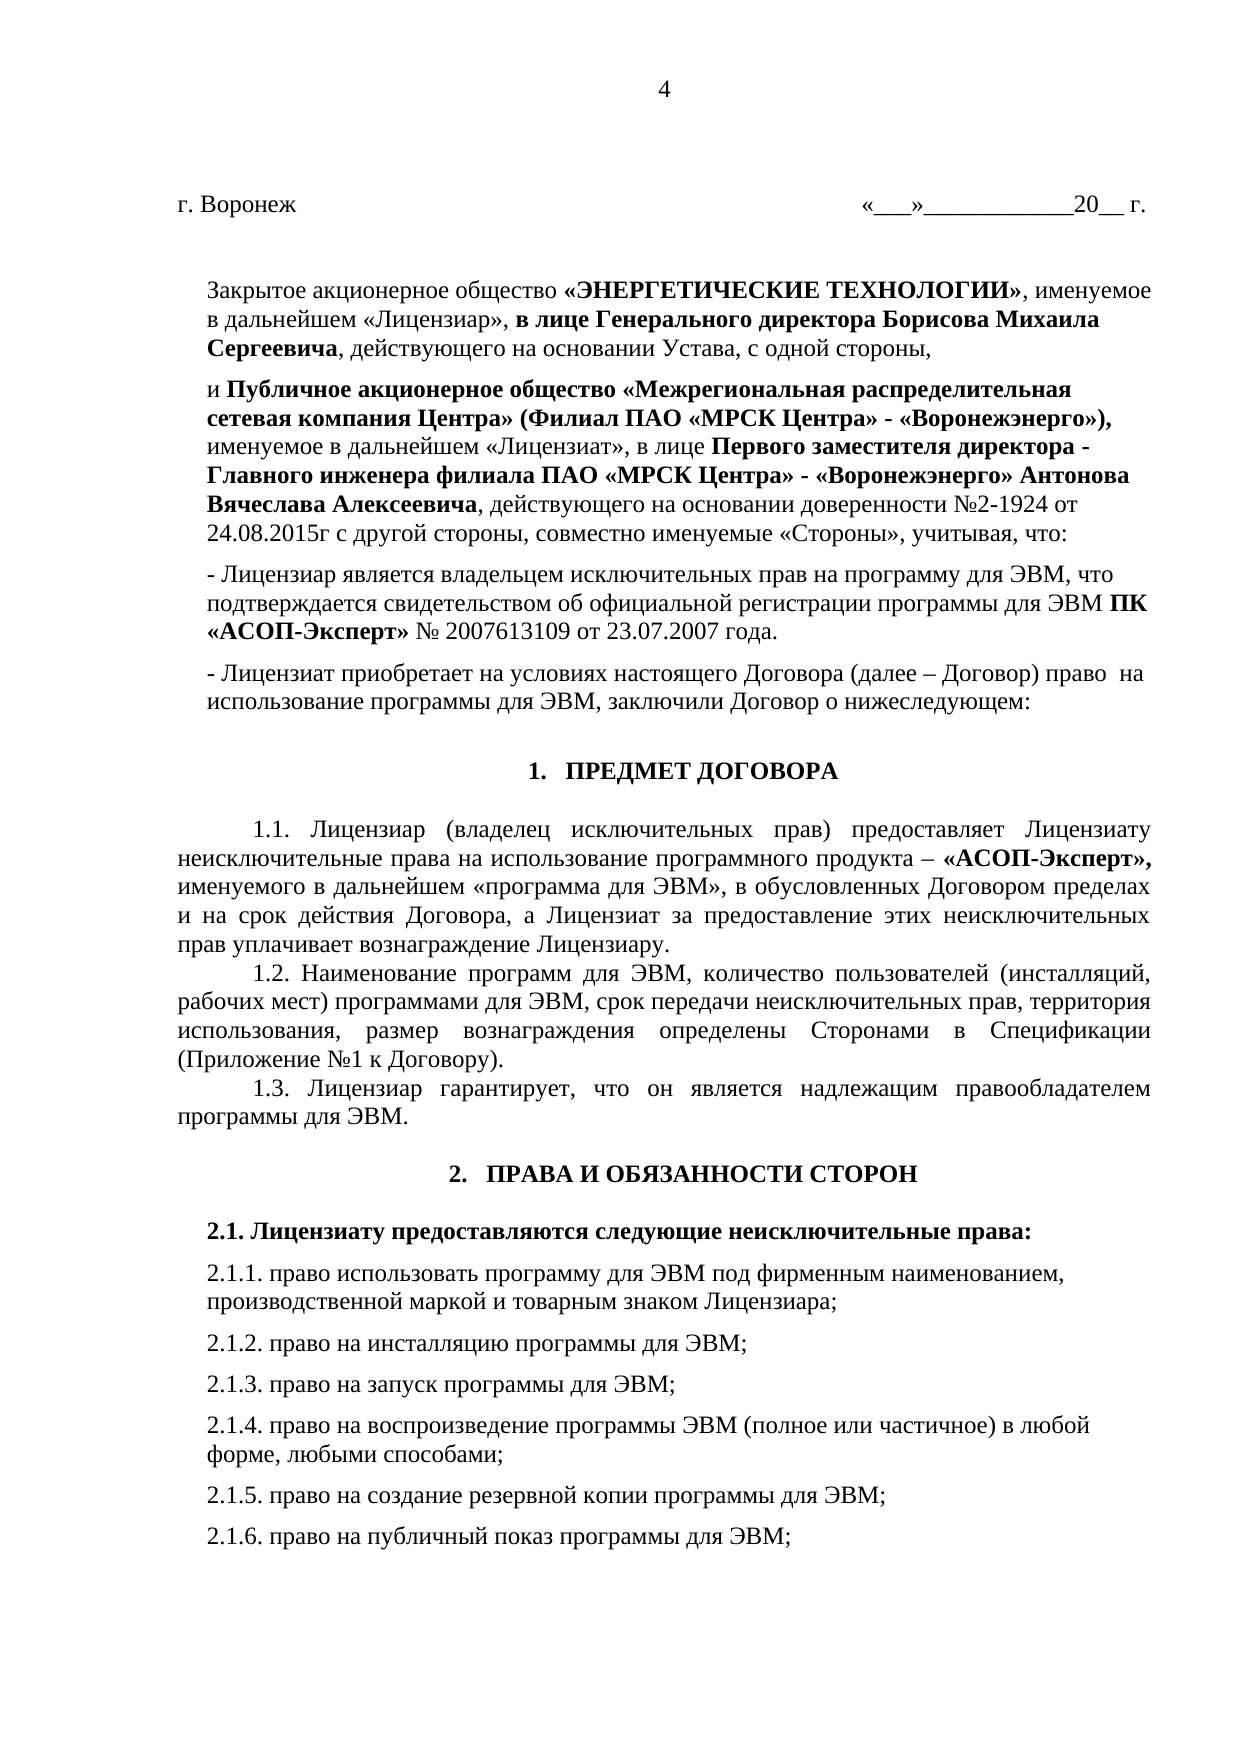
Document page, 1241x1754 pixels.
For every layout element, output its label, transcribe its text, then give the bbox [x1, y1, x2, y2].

text 2.1.4. право на воспроизведение программы ЭВМ (полное или частичное) в любой форме, любыми способами; [207, 1410, 1152, 1468]
text 1.2. Наименование программ для ЭВМ, количество пользователей (инсталляций, рабочих мест) программами для ЭВМ, срок передачи неисключительных прав, территория использования, размер вознаграждения определены Сторонами в Спецификации (Приложение №1 к Договору). [177, 958, 1152, 1073]
text Закрытое акционерное общество «ЭНЕРГЕТИЧЕСКИЕ ТЕХНОЛОГИИ», именуемое в дальнейшем «Лицензиар», в лице Генерального директора Борисова Михаила Сергеевича, действующего на основании Устава, с одной стороны, [207, 275, 1152, 361]
text 2.1.5. право на создание резервной копии программы для ЭВМ; [207, 1480, 1152, 1509]
text 2.1.3. право на запуск программы для ЭВМ; [207, 1369, 1152, 1398]
text 1.3. Лицензиар гарантирует, что он является надлежащим правообладателем программы для ЭВМ. [177, 1073, 1152, 1130]
text - Лицензиар является владельцем исключительных прав на программу для ЭВМ, что подтверждается свидетельством об официальной регистрации программы для ЭВМ ПК «АСОП-Эксперт» № 2007613109 от 23.07.2007 года. [207, 559, 1152, 645]
text 2.1.2. право на инсталляцию программы для ЭВМ; [207, 1328, 1152, 1356]
text г. Воронеж «___»____________20__ г. [177, 189, 1152, 218]
text 2.1. Лицензиату предоставляются следующие неисключительные права: [207, 1216, 1152, 1245]
text 2.1.6. право на публичный показ программы для ЭВМ; [207, 1521, 1152, 1550]
list ПРАВА И ОБЯЗАННОСТИ СТОРОН [215, 1159, 1152, 1188]
text и Публичное акционерное общество «Межрегиональная распределительная сетевая компания Центра» (Филиал ПАО «МРСК Центра» - «Воронежэнерго»), именуемое в дальнейшем «Лицензиат», в лице Первого заместителя директора - Главного инженера филиала ПАО «МРСК Центра» - «Воронежэнерго» Антонова Вячеслава Алексеевича, действующего на основании доверенности №2-1924 от 24.08.2015г с другой стороны, совместно именуемые «Стороны», учитывая, что: [207, 374, 1152, 546]
text - Лицензиат приобретает на условиях настоящего Договора (далее – Договор) право на использование программы для ЭВМ, заключили Договор о нижеследующем: [207, 658, 1152, 715]
list ПРЕДМЕТ ДОГОВОРА [215, 756, 1152, 785]
text 1.1. Лицензиар (владелец исключительных прав) предоставляет Лицензиату неисключительные права на использование программного продукта – «АСОП-Эксперт», именуемого в дальнейшем «программа для ЭВМ», в обусловленных Договором пределах и на срок действия Договора, а Лицензиат за предоставление этих неисключительных прав уплачивает вознаграждение Лицензиару. [177, 814, 1152, 958]
text 2.1.1. право использовать программу для ЭВМ под фирменным наименованием, производственной маркой и товарным знаком Лицензиара; [207, 1258, 1152, 1315]
